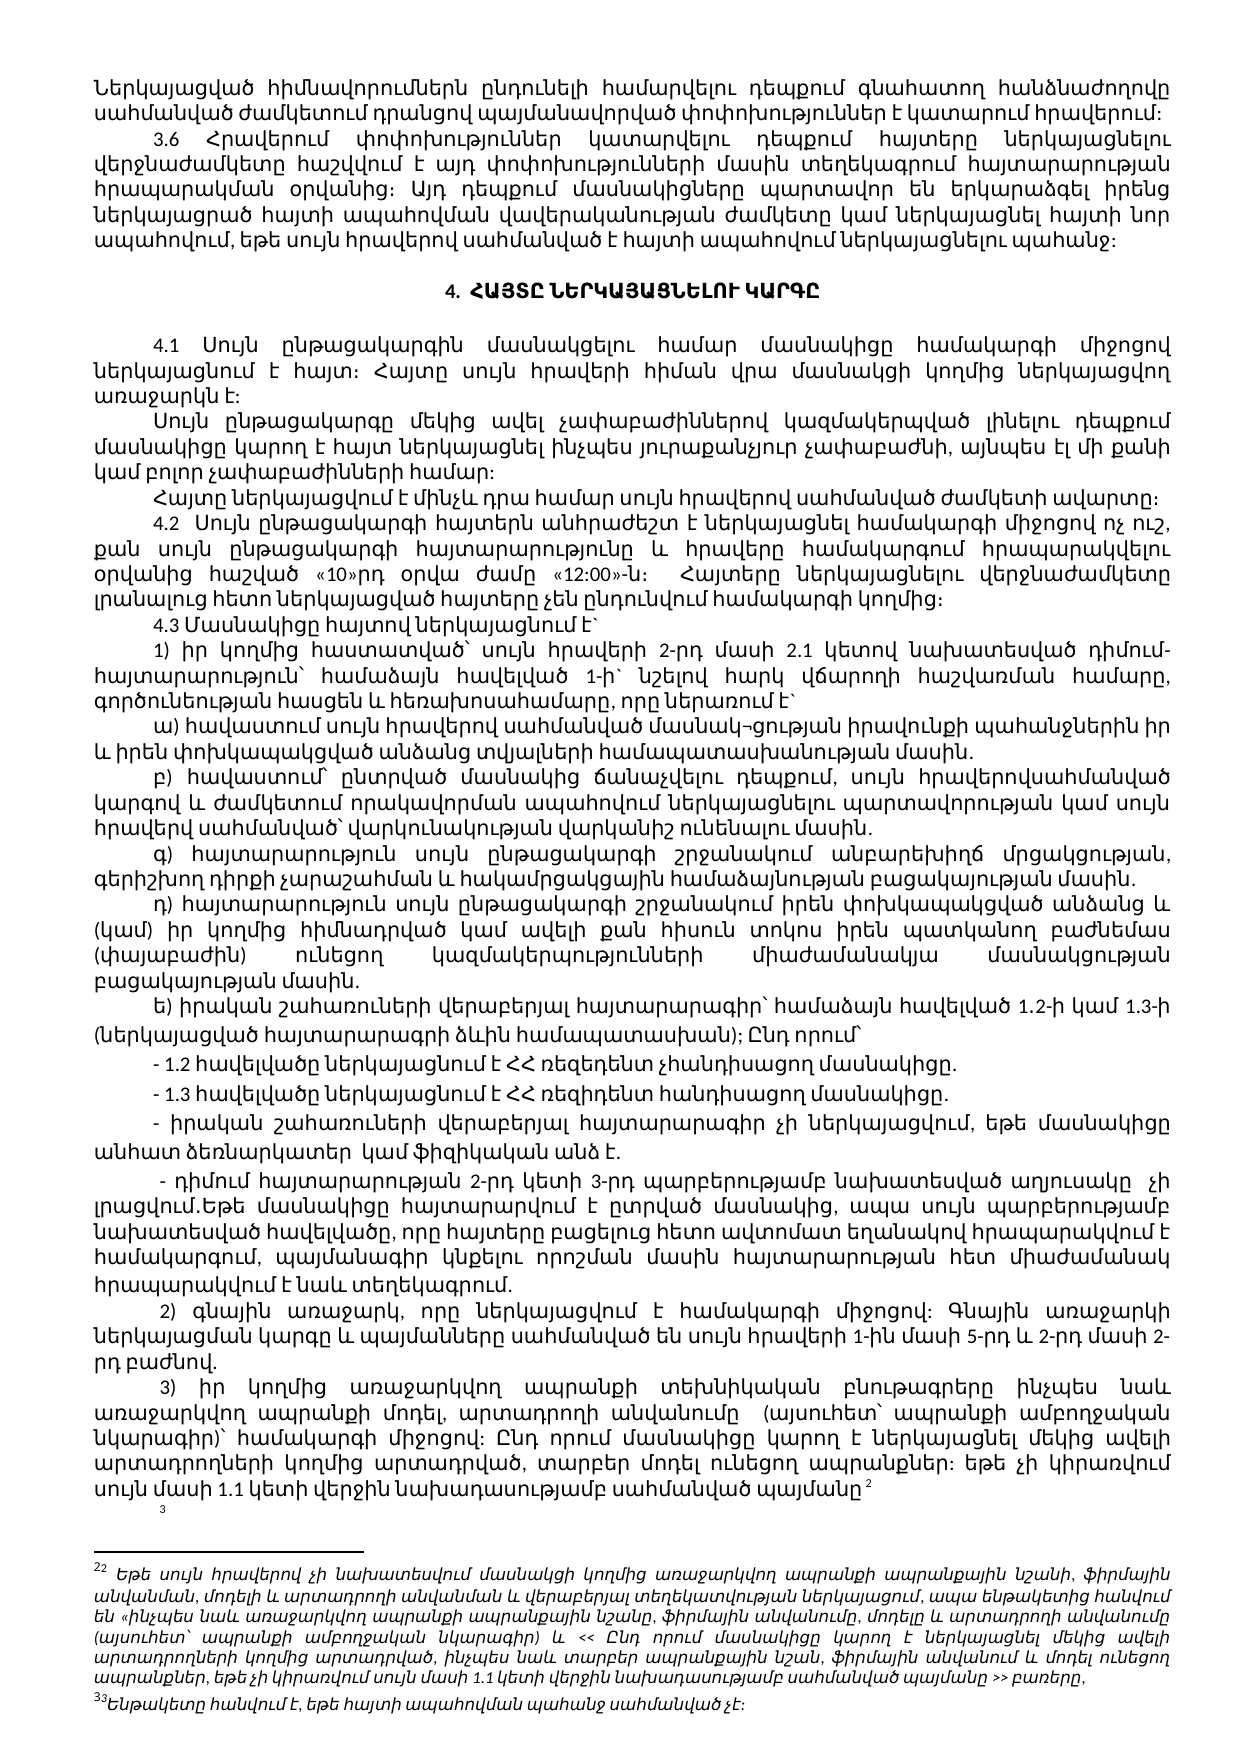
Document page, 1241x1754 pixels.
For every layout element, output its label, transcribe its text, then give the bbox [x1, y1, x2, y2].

text Սույն ընթացակարգը մեկից ավել չափաբաժիններով կազմակերպված լինելու դեպքում մասնակիցը կարող է հայտ ներկայացնել ինչպես յուրաքանչյուր չափաբաժնի, այնպես էլ մի քանի կամ բոլոր չափաբաժինների համար: [94, 409, 1171, 485]
text 4.2 Սույն ընթացակարգի հայտերն անհրաժեշտ է ներկայացնել համակարգի միջոցով ոչ ուշ, քան սույն ընթացակարգի հայտարարությունը և հրավերը համակարգում հրապարակվելու օրվանից հաշված «10»րդ օրվա ժամը «12:00»-ն։ Հայտերը ներկայացնելու վերջնաժամկետը լրանալուց հետո ներկայացված հայտերը չեն ընդունվում համակարգի կողմից։ [94, 510, 1171, 612]
text - 1.2 հավելվածը ներկայացնում է ՀՀ ռեզեդենտ չհանդիսացող մասնակիցը. [94, 1052, 1171, 1077]
text - դիմում հայտարարության 2-րդ կետի 3-րդ պարբերությամբ նախատեսված աղյուսակը չի լրացվում․Եթե մասնակիցը հայտարարվում է ըտրված մասնակից, ապա սույն պարբերությամբ նախատեսված հավելվածը, որը հայտերը բացելուց հետո ավտոմատ եղանակով հրապարակվում է համակարգում, պայմանագիր կնքելու որոշման մասին հայտարարության հետ միաժամանակ հրապարակվում է նաև տեղեկագրում. [94, 1168, 1171, 1298]
text դ) հայտարարություն սույն ընթացակարգի շրջանակում իրեն փոխկապակցված անձանց և (կամ) իր կողմից հիմնադրված կամ ավելի քան հիսուն տոկոս իրեն պատկանող բաժնեմաս (փայաբաժին) ունեցող կազմակերպությունների միաժամանակյա մասնակցության բացակայության մասին. [94, 892, 1171, 993]
text 2) գնային առաջարկ, որը ներկայացվում է համակարգի միջոցով: Գնային առաջարկի ներկայացման կարգը և պայմանները սահմանված են սույն հրավերի 1-ին մասի 5-րդ և 2-րդ մասի 2-րդ բաժնով. [94, 1298, 1171, 1374]
text ա) հավաստում սույն հրավերով սահմանված մասնակ¬ցության իրավունքի պահանջներին իր և իրեն փոխկապակցված անձանց տվյալների համապատասխանության մասին. [94, 714, 1171, 764]
text 3) իր կողմից առաջարկվող ապրանքի տեխնիկական բնութագրերը ինչպես նաև առաջարկվող ապրանքի մոդել, արտադրողի անվանումը (այսուհետ՝ ապրանքի ամբողջական նկարագիր)՝ համակարգի միջոցով: Ընդ որում մասնակիցը կարող է ներկայացնել մեկից ավելի արտադրողների կողմից արտադրված, տարբեր մոդել ունեցող ապրանքներ: եթե չի կիրառվում սույն մասի 1.1 կետի վերջին նախադասությամբ սահմանված պայմանը 2 [94, 1374, 1171, 1501]
text 1) իր կողմից հաստատված՝ սույն հրավերի 2-րդ մասի 2.1 կետով նախատեսված դիմում-հայտարարություն՝ համաձայն հավելված 1-ի` նշելով հարկ վճարողի հաշվառման համարը, գործունեության հասցեն և հեռախոսահամարը, որը ներառում է` [94, 637, 1171, 714]
text 3.6 Հրավերում փոփոխություններ կատարվելու դեպքում հայտերը ներկայացնելու վերջնաժամկետը հաշվվում է այդ փոփոխությունների մասին տեղեկագրում հայտարարության հրապարակման օրվանից։ Այդ դեպքում մասնակիցները պարտավոր են երկարաձգել իրենց ներկայացրած հայտի ապահովման վավերականության ժամկետը կամ ներկայացնել հայտի նոր ապահովում, եթե սույն հրավերով սահմանված է հայտի ապահովում ներկայացնելու պահանջ: [94, 126, 1171, 253]
text 3 [94, 1501, 1171, 1527]
text գ) հայտարարություն սույն ընթացակարգի շրջանակում անբարեխիղճ մրցակցության, գերիշխող դիրքի չարաշահման և հակամրցակցային համաձայնության բացակայության մասին. [94, 841, 1171, 892]
text Հայտը ներկայացվում է մինչև դրա համար սույն հրավերով սահմանված ժամկետի ավարտը։ [94, 485, 1171, 510]
text - իրական շահառուների վերաբերյալ հայտարարագիր չի ներկայացվում, եթե մասնակիցը անհատ ձեռնարկատեր կամ ֆիզիկական անձ է. [94, 1110, 1171, 1164]
text 4.3 Մասնակիցը հայտով ներկայացնում է` [94, 612, 1171, 637]
text բ) հավաստում՝ ընտրված մասնակից ճանաչվելու դեպքում, սույն հրավերովսահմանված կարգով և ժամկետում որակավորման ապահովում ներկայացնելու պարտավորության կամ սույն հրավերվ սահմանված՝ վարկունակության վարկանիշ ունենալու մասին. [94, 764, 1171, 841]
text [94, 75, 1171, 126]
text 4.1 Սույն ընթացակարգին մասնակցելու համար մասնակիցը համակարգի միջոցով ներկայացնում է հայտ։ Հայտը սույն հրավերի հիման վրա մասնակցի կողմից ներկայացվող առաջարկն է: [94, 332, 1171, 409]
text 4. ՀԱՅՏԸ ՆԵՐԿԱՅԱՑՆԵԼՈՒ ԿԱՐԳԸ [94, 278, 1171, 304]
text - 1.3 հավելվածը ներկայացնում է ՀՀ ռեզիդենտ հանդիսացող մասնակիցը. [94, 1081, 1171, 1106]
text ե) իրական շահառուների վերաբերյալ հայտարարագիր՝ համաձայն հավելված 1․2-ի կամ 1.3-ի (ներկայացված հայտարարագրի ձևին համապատասխան); Ընդ որում՝ [94, 993, 1171, 1048]
